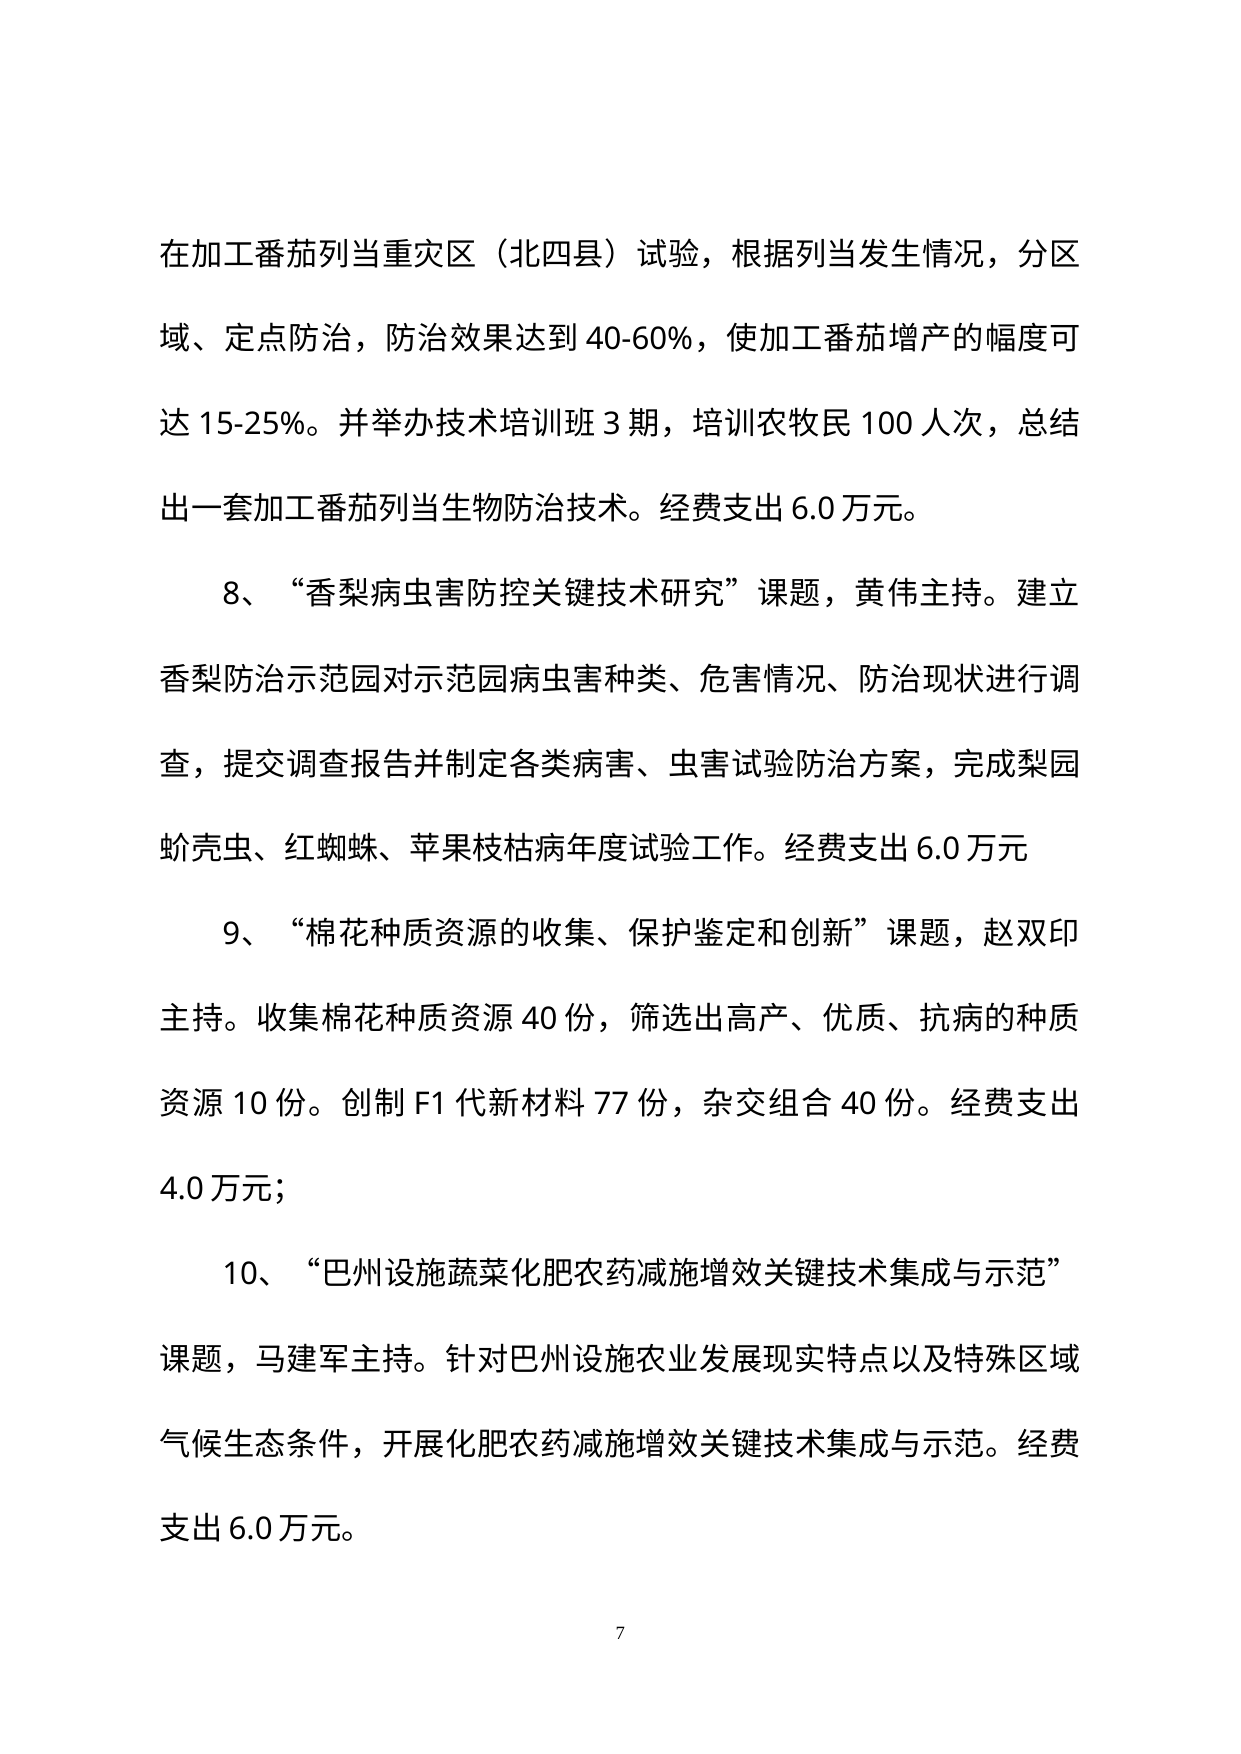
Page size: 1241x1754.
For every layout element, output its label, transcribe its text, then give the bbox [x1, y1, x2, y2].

text 9、“棉花种质资源的收集、保护鉴定和创新”课题，赵双印主持。收集棉花种质资源40份，筛选出高产、优质、抗病的种质资源10份。创制F1代新材料77份，杂交组合40份。经费支出4.0万元； [159, 889, 1081, 1229]
text 10、“巴州设施蔬菜化肥农药减施增效关键技术集成与示范”课题，马建军主持。针对巴州设施农业发展现实特点以及特殊区域气候生态条件，开展化肥农药减施增效关键技术集成与示范。经费支出6.0万元。 [159, 1229, 1081, 1569]
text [159, 209, 1081, 549]
text 8、“香梨病虫害防控关键技术研究”课题，黄伟主持。建立香梨防治示范园对示范园病虫害种类、危害情况、防治现状进行调查，提交调查报告并制定各类病害、虫害试验防治方案，完成梨园蚧壳虫、红蜘蛛、苹果枝枯病年度试验工作。经费支出6.0万元 [159, 549, 1081, 889]
